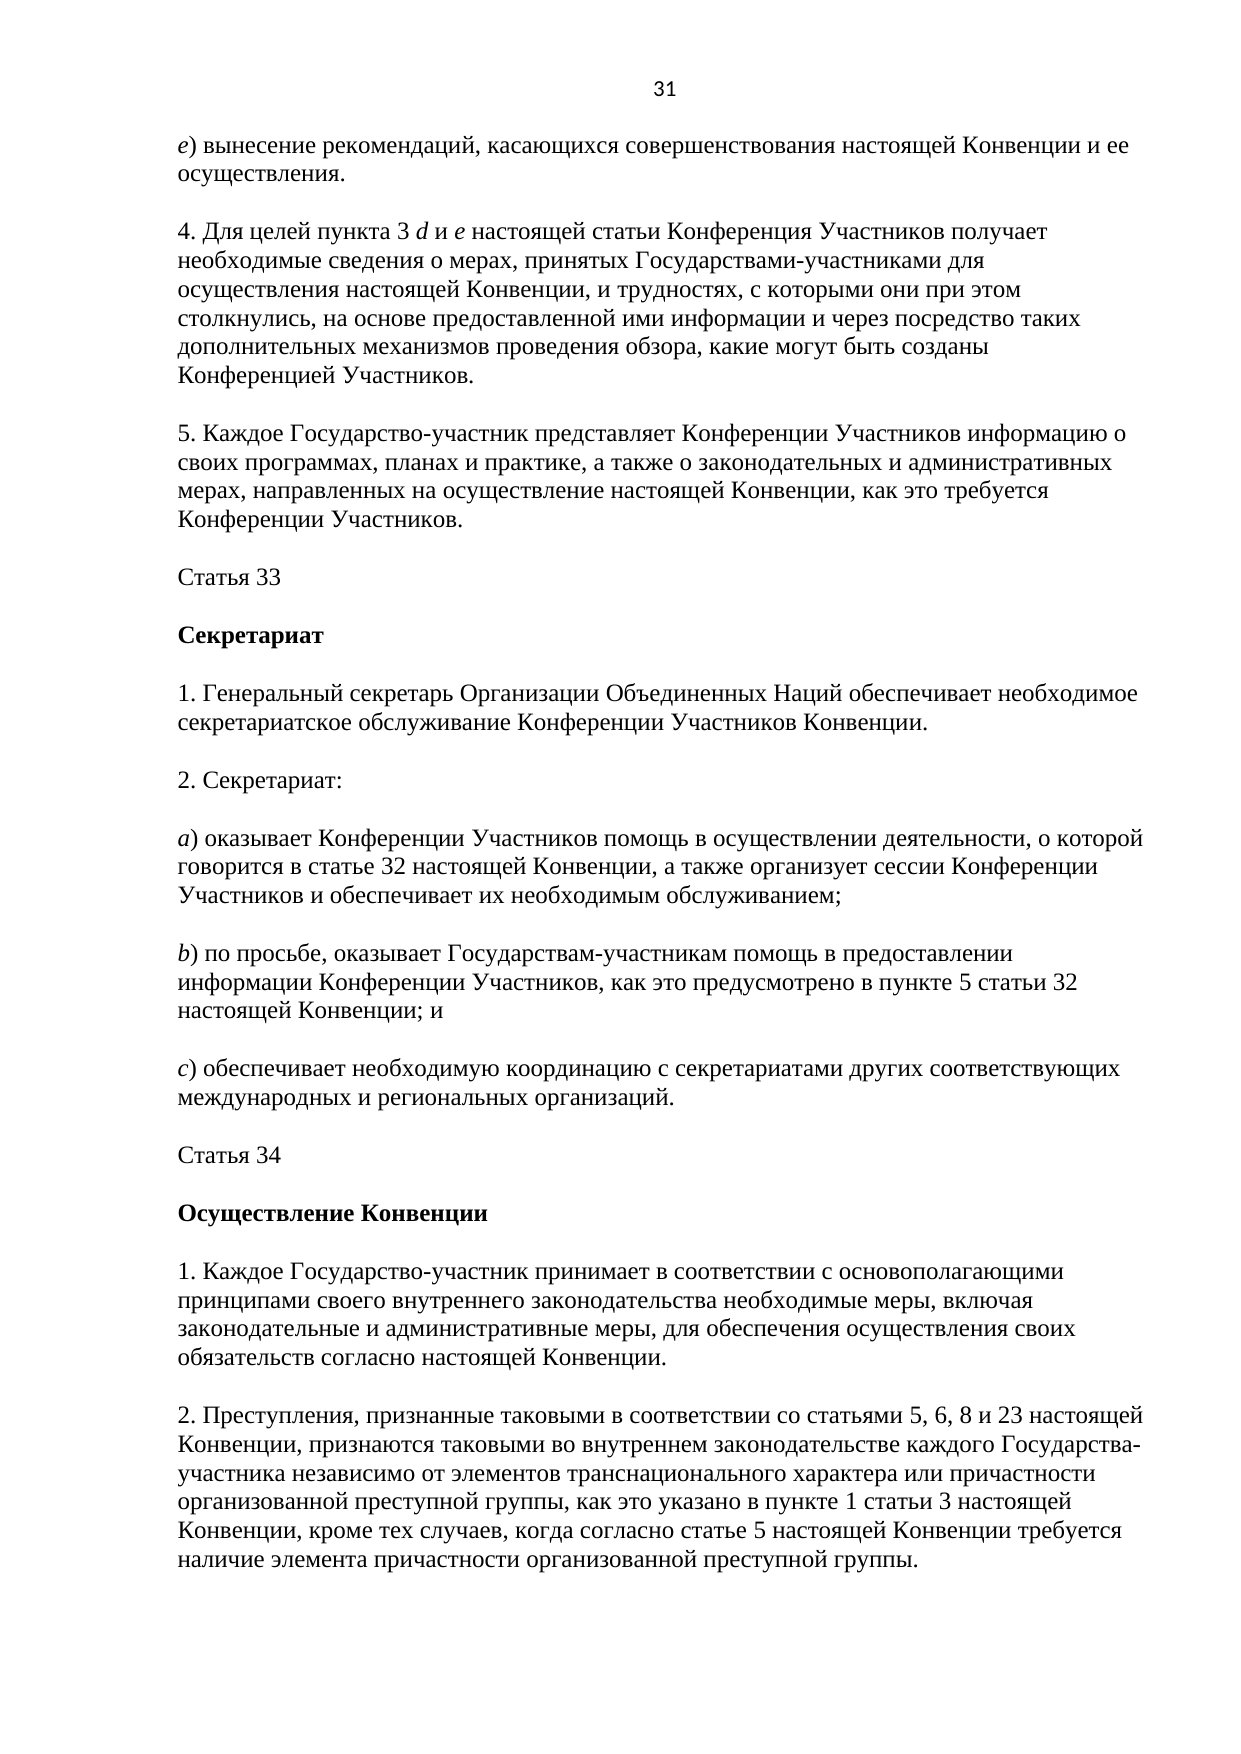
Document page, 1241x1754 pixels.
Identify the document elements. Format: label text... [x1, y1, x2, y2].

text 2. Секретариат: [177, 765, 1152, 793]
text е) вынесение рекомендаций, касающихся совершенствования настоящей Конвенции и ее осуществления. [177, 130, 1152, 187]
text 1. Генеральный секретарь Организации Объединенных Наций обеспечивает необходимое секретариатское обслуживание Конференции Участников Конвенции. [177, 678, 1152, 736]
text 1. Каждое Государство-участник принимает в соответствии с основополагающими принципами своего внутреннего законодательства необходимые меры, включая законодательные и административные меры, для обеспечения осуществления своих обязательств согласно настоящей Конвенции. [177, 1256, 1152, 1371]
text 2. Преступления, признанные таковыми в соответствии со статьями 5, 6, 8 и 23 настоящей Конвенции, признаются таковыми во внутреннем законодательстве каждого Государства-участника независимо от элементов транснационального характера или причастности организованной преступной группы, как это указано в пункте 1 статьи 3 настоящей Конвенции, кроме тех случаев, когда согласно статье 5 настоящей Конвенции требуется наличие элемента причастности организованной преступной группы. [177, 1400, 1152, 1573]
text c) обеспечивает необходимую координацию с секретариатами других соответствующих международных и региональных организаций. [177, 1053, 1152, 1111]
text b) по просьбе, оказывает Государствам-участникам помощь в предоставлении информации Конференции Участников, как это предусмотрено в пункте 5 статьи 32 настоящей Конвенции; и [177, 938, 1152, 1024]
text а) оказывает Конференции Участников помощь в осуществлении деятельности, о которой говорится в статье 32 настоящей Конвенции, а также организует сессии Конференции Участников и обеспечивает их необходимым обслуживанием; [177, 823, 1152, 909]
text 4. Для целей пункта 3 d и е настоящей статьи Конференция Участников получает необходимые сведения о мерах, принятых Государствами-участниками для осуществления настоящей Конвенции, и трудностях, с которыми они при этом столкнулись, на основе предоставленной ими информации и через посредство таких дополнительных механизмов проведения обзора, какие могут быть созданы Конференцией Участников. [177, 216, 1152, 389]
text 5. Каждое Государство-участник представляет Конференции Участников информацию о своих программах, планах и практике, а также о законодательных и административных мерах, направленных на осуществление настоящей Конвенции, как это требуется Конференции Участников. [177, 418, 1152, 533]
text Статья 33 [177, 562, 1152, 591]
text Статья 34 [177, 1140, 1152, 1169]
text Секретариат [177, 620, 1152, 649]
text Осуществление Конвенции [177, 1198, 1152, 1227]
